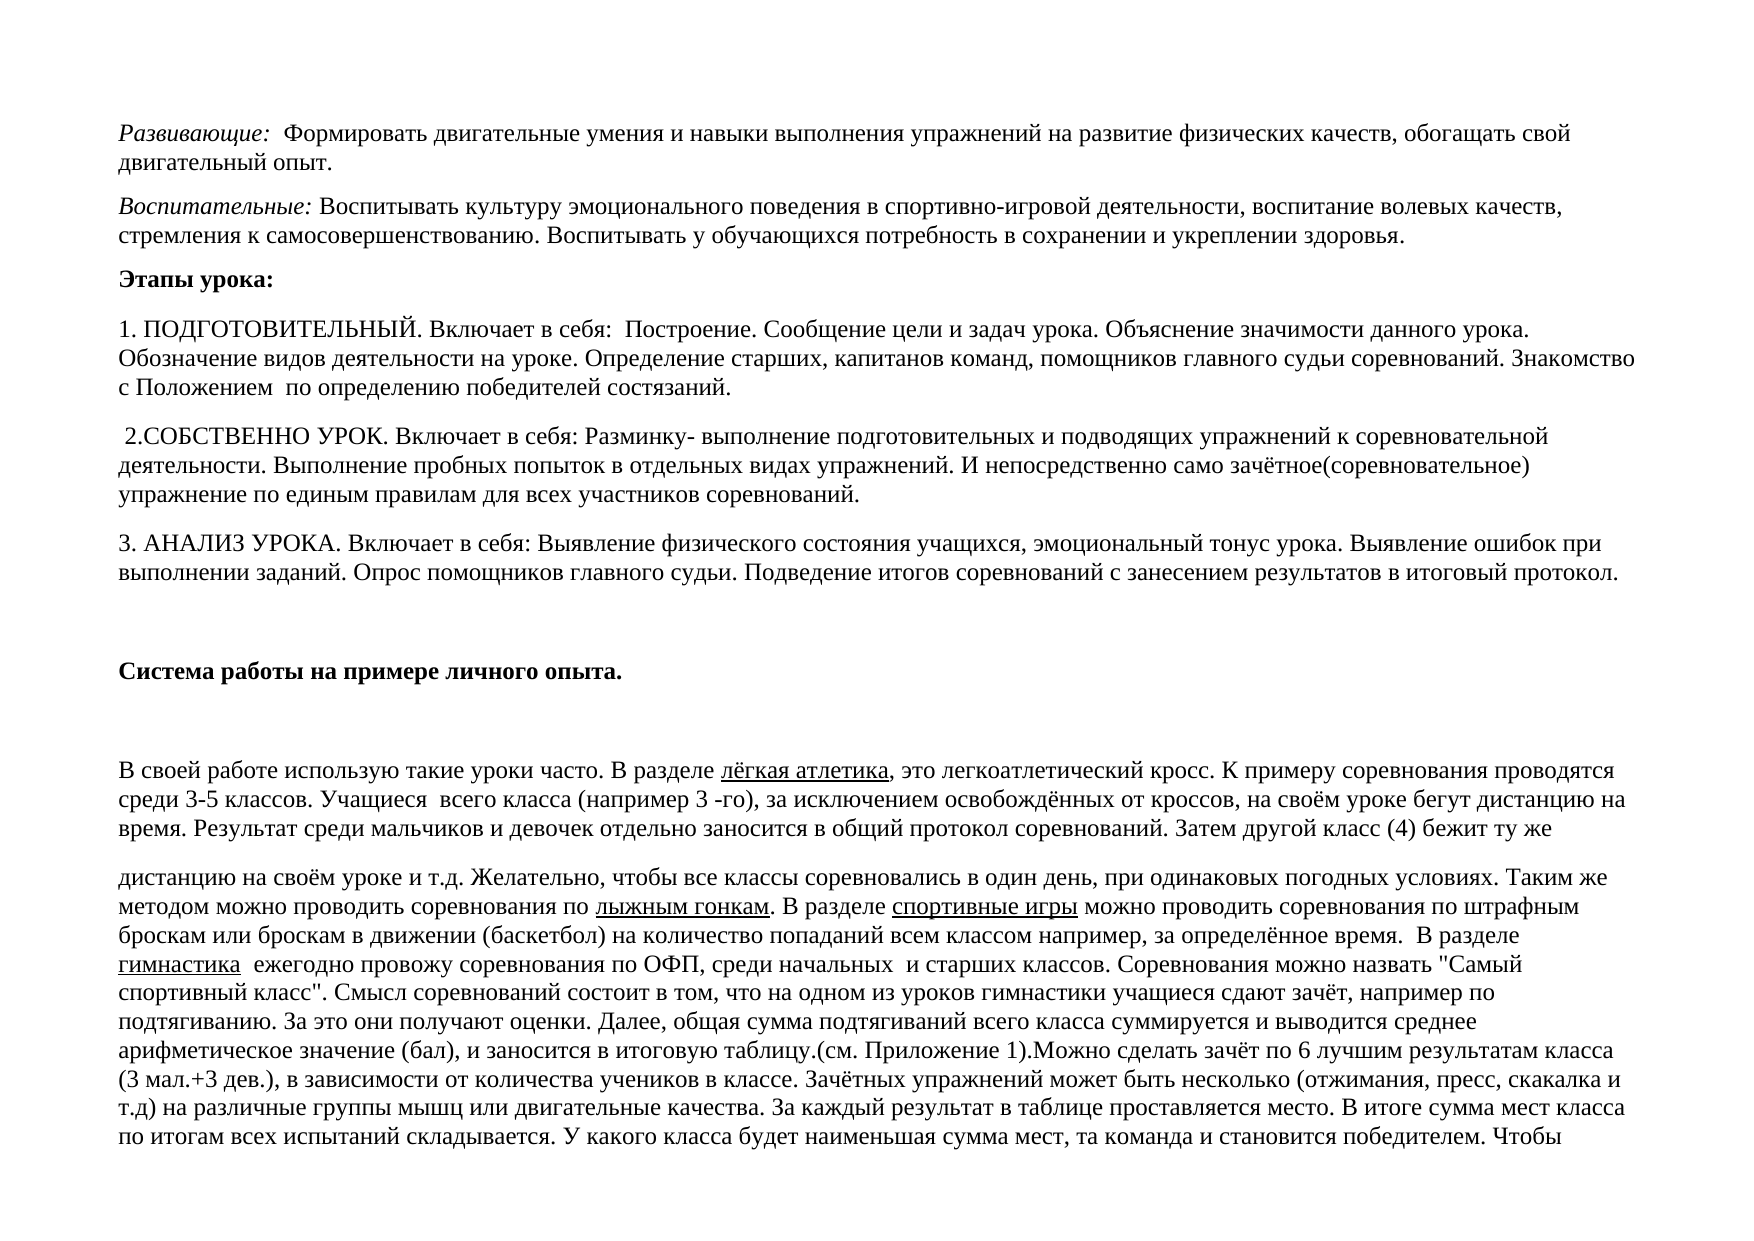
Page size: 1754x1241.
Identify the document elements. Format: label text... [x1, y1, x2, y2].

text 1. ПОДГОТОВИТЕЛЬНЫЙ. Включает в себя: Построение. Сообщение цели и задач урока. Объяснение значимости данного урока. Обозначение видов деятельности на уроке. Определение старших, капитанов команд, помощников главного судьи соревнований. Знакомство с Положением по определению победителей состязаний. [118, 314, 1636, 400]
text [118, 862, 1636, 1150]
text Развивающие: Формировать двигательные умения и навыки выполнения упражнений на развитие физических качеств, обогащать свой двигательный опыт. [333, 118, 1636, 176]
text 2.СОБСТВЕННО УРОК. Включает в себя: Разминку- выполнение подготовительных и подводящих упражнений к соревновательной деятельности. Выполнение пробных попыток в отдельных видах упражнений. И непосредственно само зачётное(соревновательное) упражнение по единым правилам для всех участников соревнований. [118, 421, 1636, 507]
text Этапы урока: [118, 264, 1636, 293]
text В своей работе использую такие уроки часто. В разделе лёгкая атлетика, это легкоатлетический кросс. К примеру соревнования проводятся среди 3-5 классов. Учащиеся всего класса (например 3 -го), за исключением освобождённых от кроссов, на своём уроке бегут дистанцию на время. Результат среди мальчиков и девочек отдельно заносится в общий протокол соревнований. Затем другой класс (4) бежит ту же [118, 755, 1636, 842]
text Система работы на примере личного опыта. [118, 656, 1636, 685]
text Воспитательные: Воспитывать культуру эмоционального поведения в спортивно-игровой деятельности, воспитание волевых качеств, стремления к самосовершенствованию. Воспитывать у обучающихся потребность в сохранении и укреплении здоровья. [534, 220, 1399, 249]
text 3. АНАЛИЗ УРОКА. Включает в себя: Выявление физического состояния учащихся, эмоциональный тонус урока. Выявление ошибок при выполнении заданий. Опрос помощников главного судьи. Подведение итогов соревнований с занесением результатов в итоговый протокол. [118, 528, 1636, 586]
